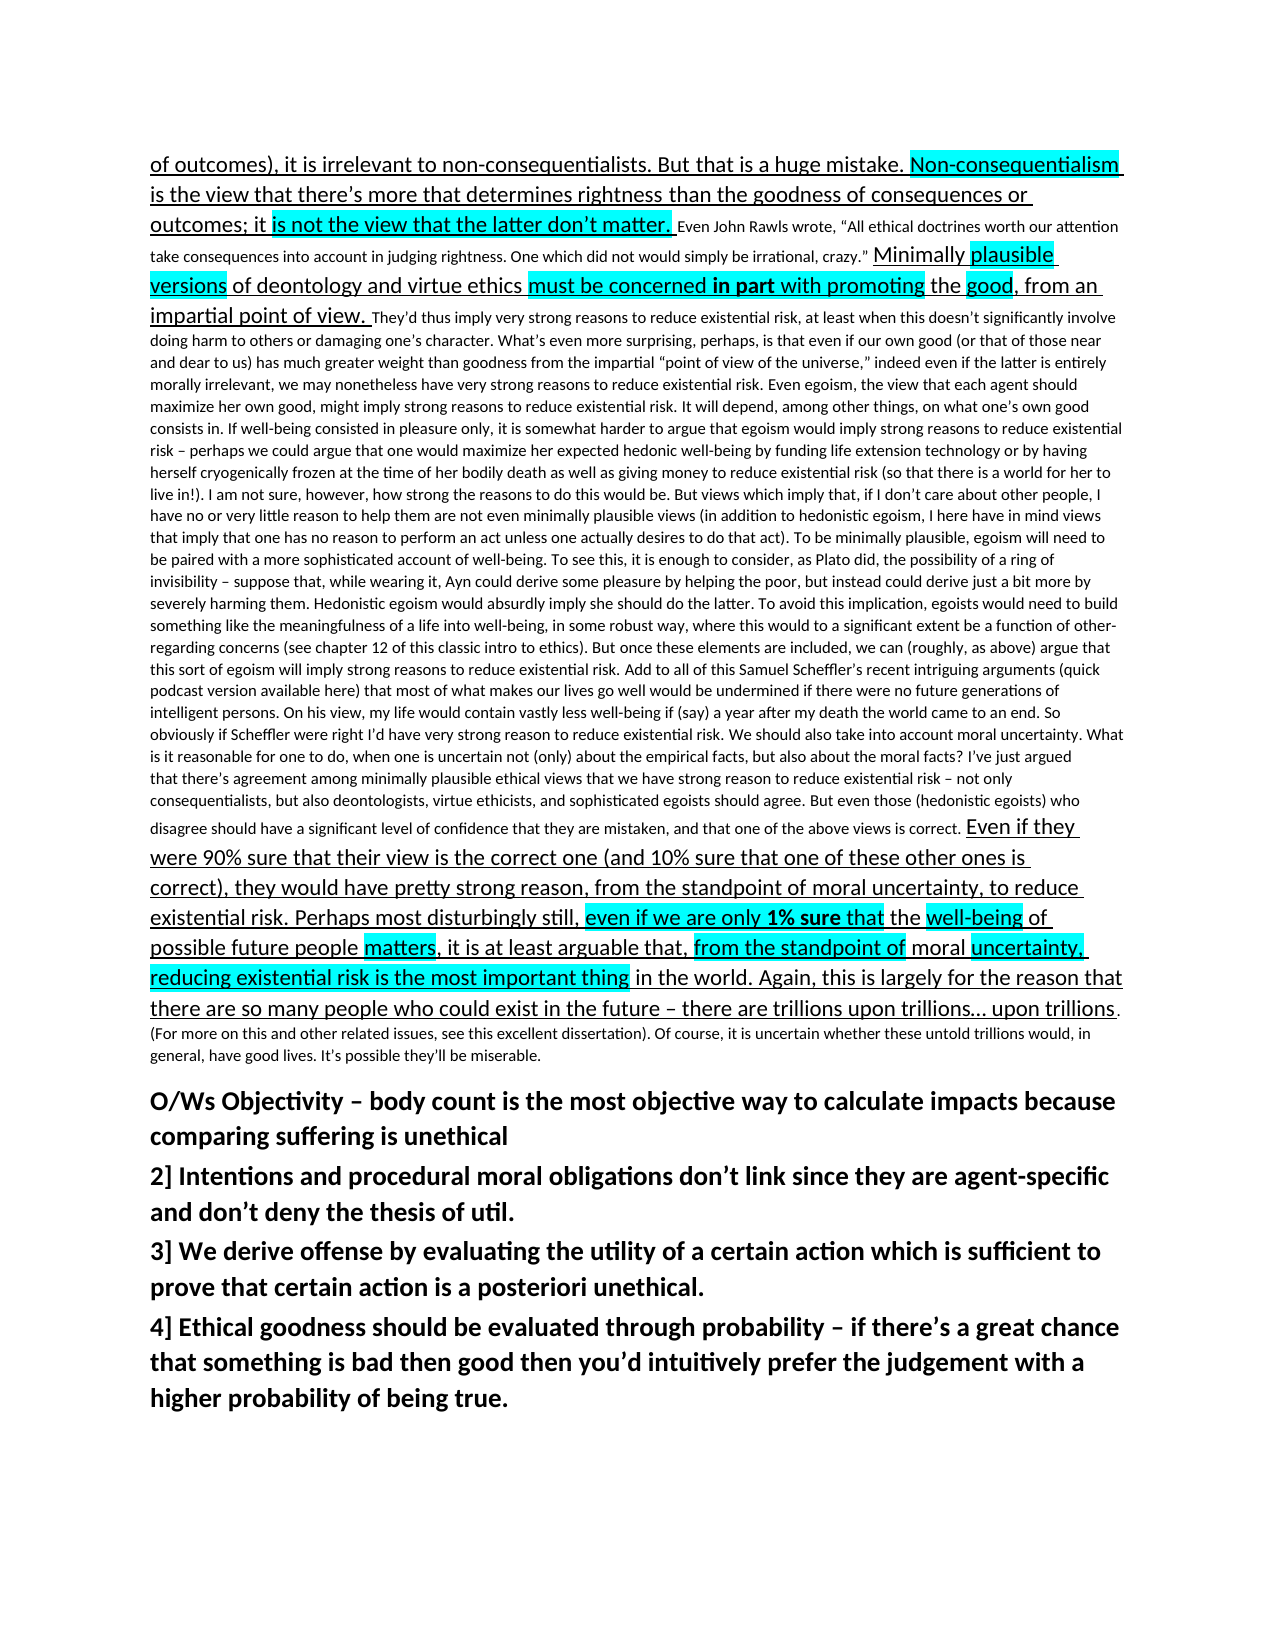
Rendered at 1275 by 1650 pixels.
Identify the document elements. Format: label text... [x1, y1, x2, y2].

subtitle 3] We derive offense by evaluating the utility of a certain action which is sufficient to prove that certain action is a posteriori unethical. [150, 1234, 1125, 1303]
subtitle 4] Ethical goodness should be evaluated through probability – if there’s a great chance that something is bad then good then you’d intuitively prefer the judgement with a higher probability of being true. [150, 1310, 1125, 1414]
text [150, 150, 1125, 1066]
subtitle 2] Intentions and procedural moral obligations don’t link since they are agent-specific and don’t deny the thesis of util. [150, 1159, 1125, 1228]
subtitle O/Ws Objectivity – body count is the most objective way to calculate impacts because comparing suffering is unethical [150, 1084, 1125, 1152]
